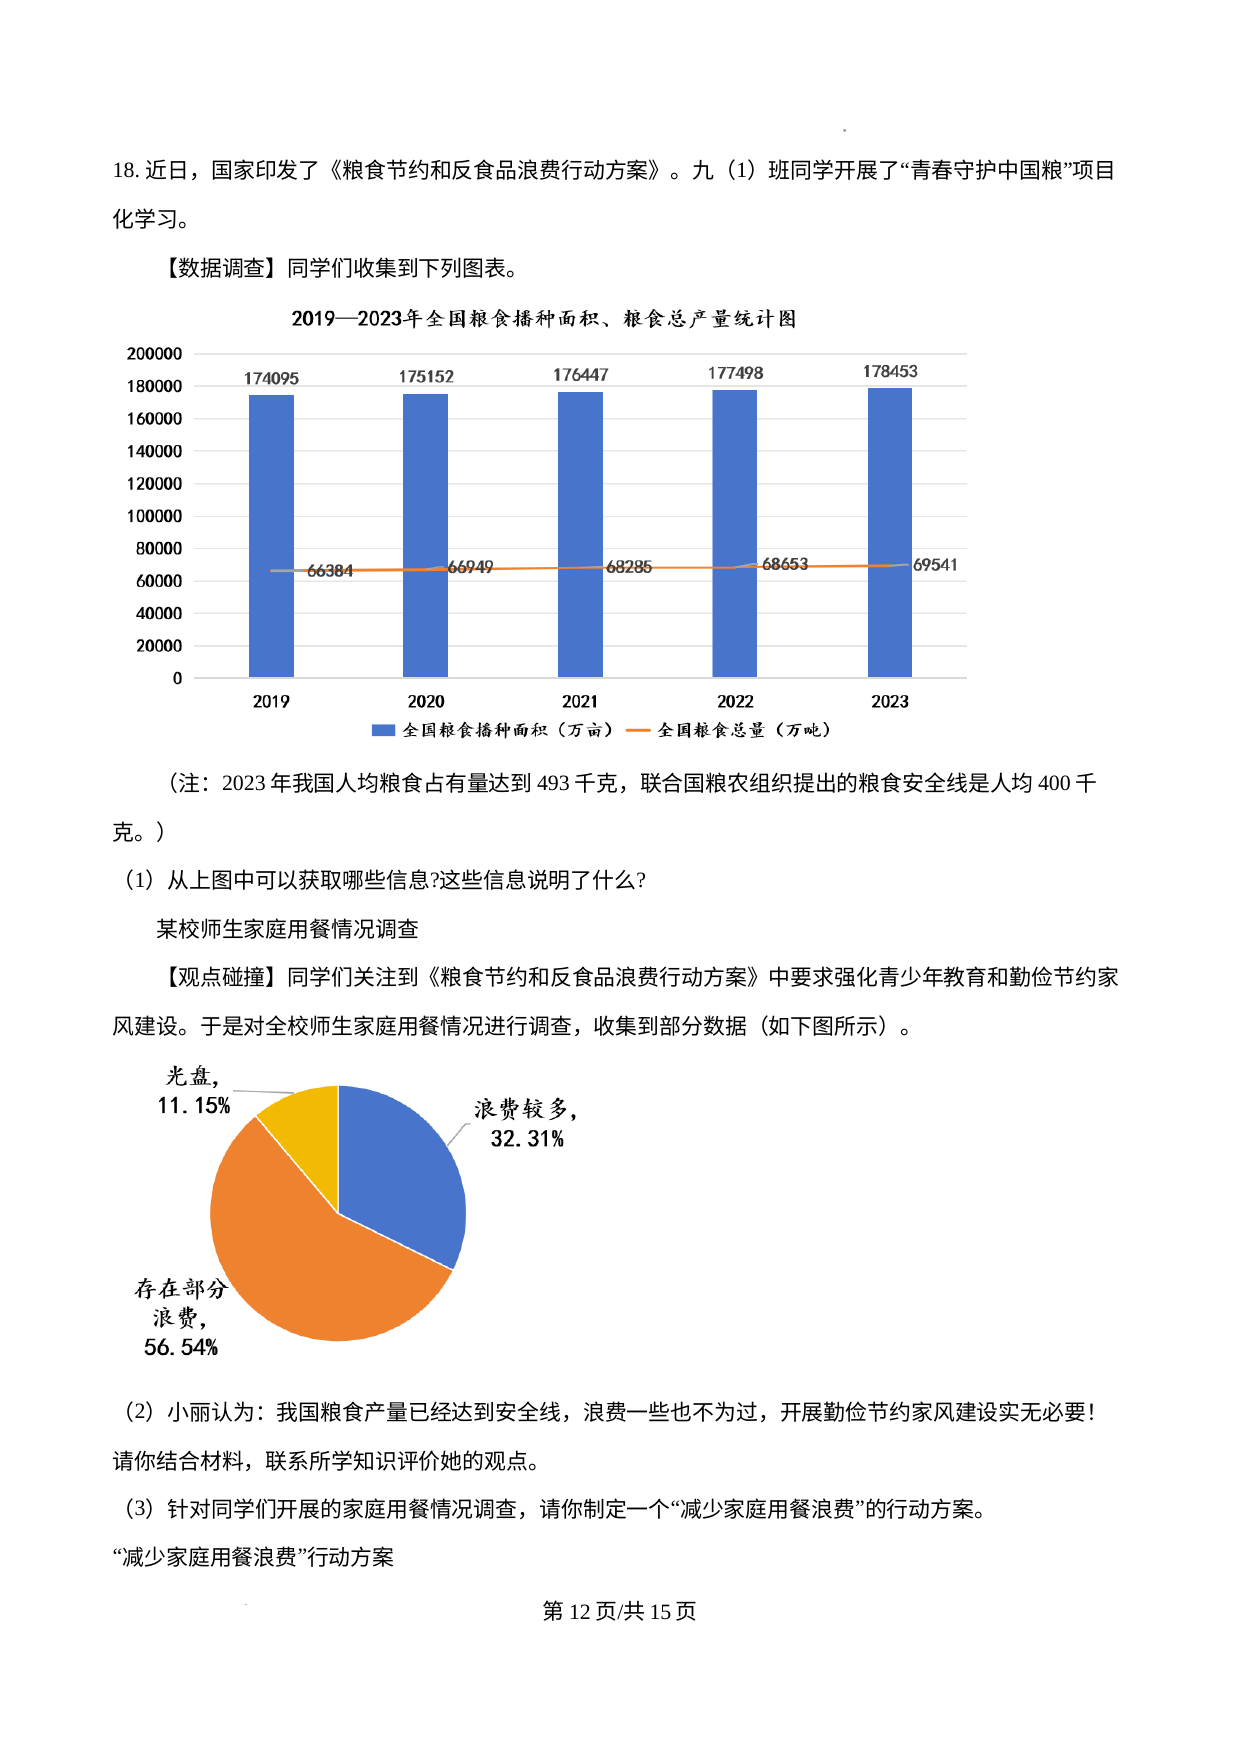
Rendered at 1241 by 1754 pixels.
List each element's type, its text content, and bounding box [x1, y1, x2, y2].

picture [112, 1056, 585, 1362]
text 18. 近日，国家印发了《粮食节约和反食品浪费行动方案》。九（1）班同学开展了“青春守护中国粮”项目化学习。 [112, 153, 1128, 234]
text “减少家庭用餐浪费”行动方案 [112, 1540, 1128, 1572]
text 【观点碰撞】同学们关注到《粮食节约和反食品浪费行动方案》中要求强化青少年教育和勤俭节约家风建设。于是对全校师生家庭用餐情况进行调查，收集到部分数据（如下图所示）。 [112, 960, 1128, 1041]
text （2）小丽认为：我国粮食产量已经达到安全线，浪费一些也不为过，开展勤俭节约家风建设实无必要！请你结合材料，联系所学知识评价她的观点。 [112, 1394, 1128, 1476]
text （3）针对同学们开展的家庭用餐情况调查，请你制定一个“减少家庭用餐浪费”的行动方案。 [112, 1492, 1128, 1524]
text （注：2023年我国人均粮食占有量达到493千克，联合国粮农组织提出的粮食安全线是人均400千克。） [112, 766, 1128, 847]
text 某校师生家庭用餐情况调查 [112, 911, 1128, 944]
text （1）从上图中可以获取哪些信息?这些信息说明了什么? [112, 863, 1128, 896]
text 【数据调查】同学们收集到下列图表。 [112, 250, 1128, 283]
picture [112, 298, 972, 747]
